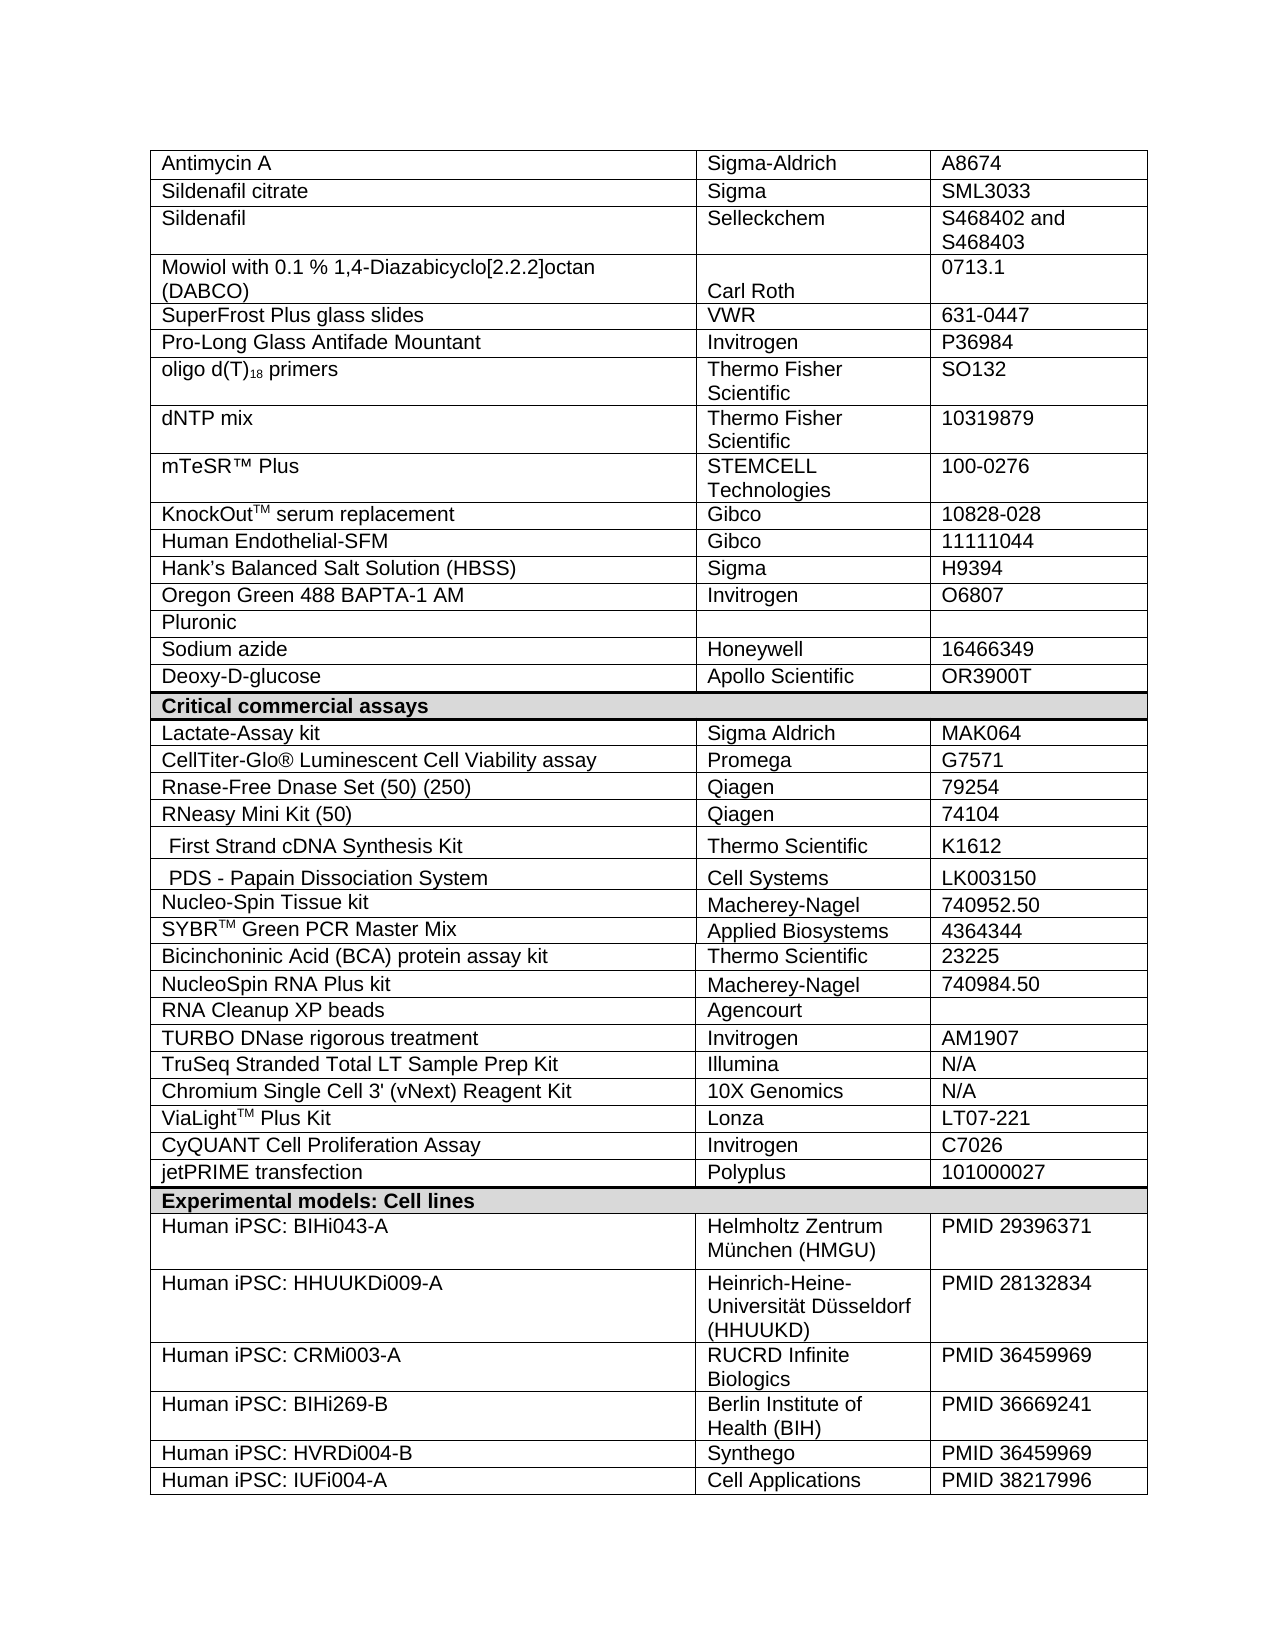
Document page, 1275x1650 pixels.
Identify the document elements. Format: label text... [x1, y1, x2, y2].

table_cell Sigma [697, 180, 930, 206]
table_cell Apollo Scientific [697, 665, 930, 691]
table_cell Human iPSC: HVRDi004-B [151, 1441, 695, 1467]
table_cell PMID 38217996 [931, 1468, 1147, 1494]
table_cell Rnase-Free Dnase Set (50) (250) [151, 773, 696, 799]
table_cell Mowiol with 0.1 % 1,4-Diazabicyclo[2.2.2]octan (DABCO) [151, 255, 696, 302]
table_cell mTeSR™ Plus [151, 454, 696, 502]
table_cell 74104 [931, 800, 1147, 826]
table_cell AM1907 [931, 1025, 1147, 1051]
table_cell Sildenafil [151, 207, 696, 254]
table_cell Nucleo-Spin Tissue kit [151, 890, 696, 916]
table_cell 16466349 [931, 638, 1147, 663]
table_cell dNTP mix [151, 406, 696, 453]
table_cell Applied Biosystems [697, 918, 930, 943]
table_cell Experimental models: Cell lines [151, 1189, 1147, 1213]
table_cell Invitrogen [696, 1133, 930, 1159]
table_cell C7026 [931, 1133, 1147, 1159]
table_cell Polyplus [696, 1160, 930, 1186]
table_cell PMID 36459969 [931, 1343, 1147, 1391]
table_cell STEMCELL Technologies [697, 454, 930, 502]
table_cell Human iPSC: HHUUKDi009-A [151, 1270, 695, 1342]
table_cell oligo d(T)18 primers [151, 358, 696, 405]
table_cell KnockOutTM serum replacement [151, 503, 696, 529]
table_cell Human iPSC: IUFi004-A [151, 1468, 695, 1494]
table_cell 101000027 [931, 1160, 1147, 1186]
table_cell PMID 36669241 [931, 1392, 1147, 1440]
table_cell Selleckchem [697, 207, 930, 254]
table_cell 10X Genomics [696, 1079, 930, 1105]
table_cell N/A [931, 1079, 1147, 1105]
table_cell Invitrogen [696, 1025, 930, 1051]
table_cell Sigma-Aldrich [697, 151, 930, 178]
table_cell Human Endothelial-SFM [151, 530, 696, 556]
table_cell OR3900T [931, 665, 1147, 691]
table_cell Sildenafil citrate [151, 180, 696, 206]
table_cell [151, 859, 696, 889]
table_cell Synthego [696, 1441, 930, 1467]
table_cell Macherey-Nagel [697, 890, 930, 916]
table_cell 79254 [931, 773, 1147, 799]
table_cell Thermo Fisher Scientific [697, 406, 930, 453]
table_cell O6807 [931, 584, 1147, 609]
table_cell RNA Cleanup XP beads [151, 998, 695, 1024]
table_cell ViaLightTM Plus Kit [151, 1106, 695, 1132]
table_cell K1612 [931, 827, 1147, 857]
table_cell CellTiter-Glo® Luminescent Cell Viability assay [151, 746, 696, 772]
table_cell H9394 [931, 557, 1147, 583]
table_cell 100-0276 [931, 454, 1147, 502]
table_cell Hank’s Balanced Salt Solution (HBSS) [151, 557, 696, 583]
table_cell Helmholtz Zentrum München (HMGU) [696, 1214, 930, 1269]
table_cell Sodium azide [151, 638, 696, 663]
table_cell TURBO DNase rigorous treatment [151, 1025, 695, 1051]
table_cell Heinrich-Heine-Universität Düsseldorf (HHUUKD) [696, 1270, 930, 1342]
table_cell Pluronic [151, 611, 696, 637]
table_cell RUCRD Infinite Biologics [696, 1343, 930, 1391]
table_cell Sigma [697, 557, 930, 583]
table_cell LK003150 [931, 859, 1147, 889]
table_cell [931, 611, 1147, 637]
table_cell [931, 998, 1147, 1024]
table_cell Macherey-Nagel [696, 971, 930, 997]
table_cell LT07-221 [931, 1106, 1147, 1132]
table_cell Human iPSC: BIHi269-B [151, 1392, 695, 1440]
table_cell 0713.1 [931, 255, 1147, 302]
table_cell Chromium Single Cell 3' (vNext) Reagent Kit [151, 1079, 695, 1105]
table_cell VWR [697, 304, 930, 329]
table_cell CyQUANT Cell Proliferation Assay [151, 1133, 695, 1159]
table_cell Cell Applications [696, 1468, 930, 1494]
table_cell 10319879 [931, 406, 1147, 453]
table_cell PMID 29396371 [931, 1214, 1147, 1269]
table_cell Promega [697, 746, 930, 772]
table_cell Lactate-Assay kit [151, 721, 696, 745]
table_cell Illumina [696, 1052, 930, 1078]
table_cell MAK064 [931, 721, 1147, 745]
table_cell P36984 [931, 330, 1147, 356]
table_cell A8674 [931, 151, 1147, 178]
table_cell 23225 [931, 944, 1147, 970]
table_cell Human iPSC: BIHi043-A [151, 1214, 695, 1269]
table_cell 740952.50 [931, 890, 1147, 916]
table_cell NucleoSpin RNA Plus kit [151, 971, 695, 997]
table_cell Antimycin A [151, 151, 696, 178]
table_cell RNeasy Mini Kit (50) [151, 800, 696, 826]
table_cell Gibco [697, 530, 930, 556]
table_cell Lonza [696, 1106, 930, 1132]
table_cell S468402 and S468403 [931, 207, 1147, 254]
table_cell Human iPSC: CRMi003-A [151, 1343, 695, 1391]
table_cell SYBRTM Green PCR Master Mix [151, 918, 696, 943]
table_cell SuperFrost Plus glass slides [151, 304, 696, 329]
table_cell [151, 827, 696, 857]
table_cell jetPRIME transfection [151, 1160, 695, 1186]
table_cell Deoxy-D-glucose [151, 665, 696, 691]
table_cell Invitrogen [697, 330, 930, 356]
table_cell Bicinchoninic Acid (BCA) protein assay kit [151, 944, 695, 970]
table_cell PMID 28132834 [931, 1270, 1147, 1342]
table_cell Honeywell [697, 638, 930, 663]
table_cell Thermo Fisher Scientific [697, 358, 930, 405]
table_cell SML3033 [931, 180, 1147, 206]
table_cell Thermo Scientific [696, 944, 930, 970]
table_cell 631-0447 [931, 304, 1147, 329]
table_cell 11111044 [931, 530, 1147, 556]
table_cell Oregon Green 488 BAPTA-1 AM [151, 584, 696, 609]
table_cell G7571 [931, 746, 1147, 772]
table_cell Pro-Long Glass Antifade Mountant [151, 330, 696, 356]
table_cell Qiagen [697, 773, 930, 799]
table_cell PMID 36459969 [931, 1441, 1147, 1467]
table_cell TruSeq Stranded Total LT Sample Prep Kit [151, 1052, 695, 1078]
table_cell 10828-028 [931, 503, 1147, 529]
table_cell SO132 [931, 358, 1147, 405]
table_cell [697, 611, 930, 637]
table_cell Carl Roth [697, 255, 930, 302]
table_cell Invitrogen [697, 584, 930, 609]
table_cell 4364344 [931, 918, 1147, 943]
table_cell N/A [931, 1052, 1147, 1078]
table_cell Berlin Institute of Health (BIH) [696, 1392, 930, 1440]
table_cell 740984.50 [931, 971, 1147, 997]
table_cell Gibco [697, 503, 930, 529]
table_cell Critical commercial assays [151, 694, 1147, 718]
table_cell Sigma Aldrich [697, 721, 930, 745]
table_cell Qiagen [697, 800, 930, 826]
table_cell Cell Systems [697, 859, 930, 889]
table_cell Agencourt [696, 998, 930, 1024]
table_cell Thermo Scientific [697, 827, 930, 857]
